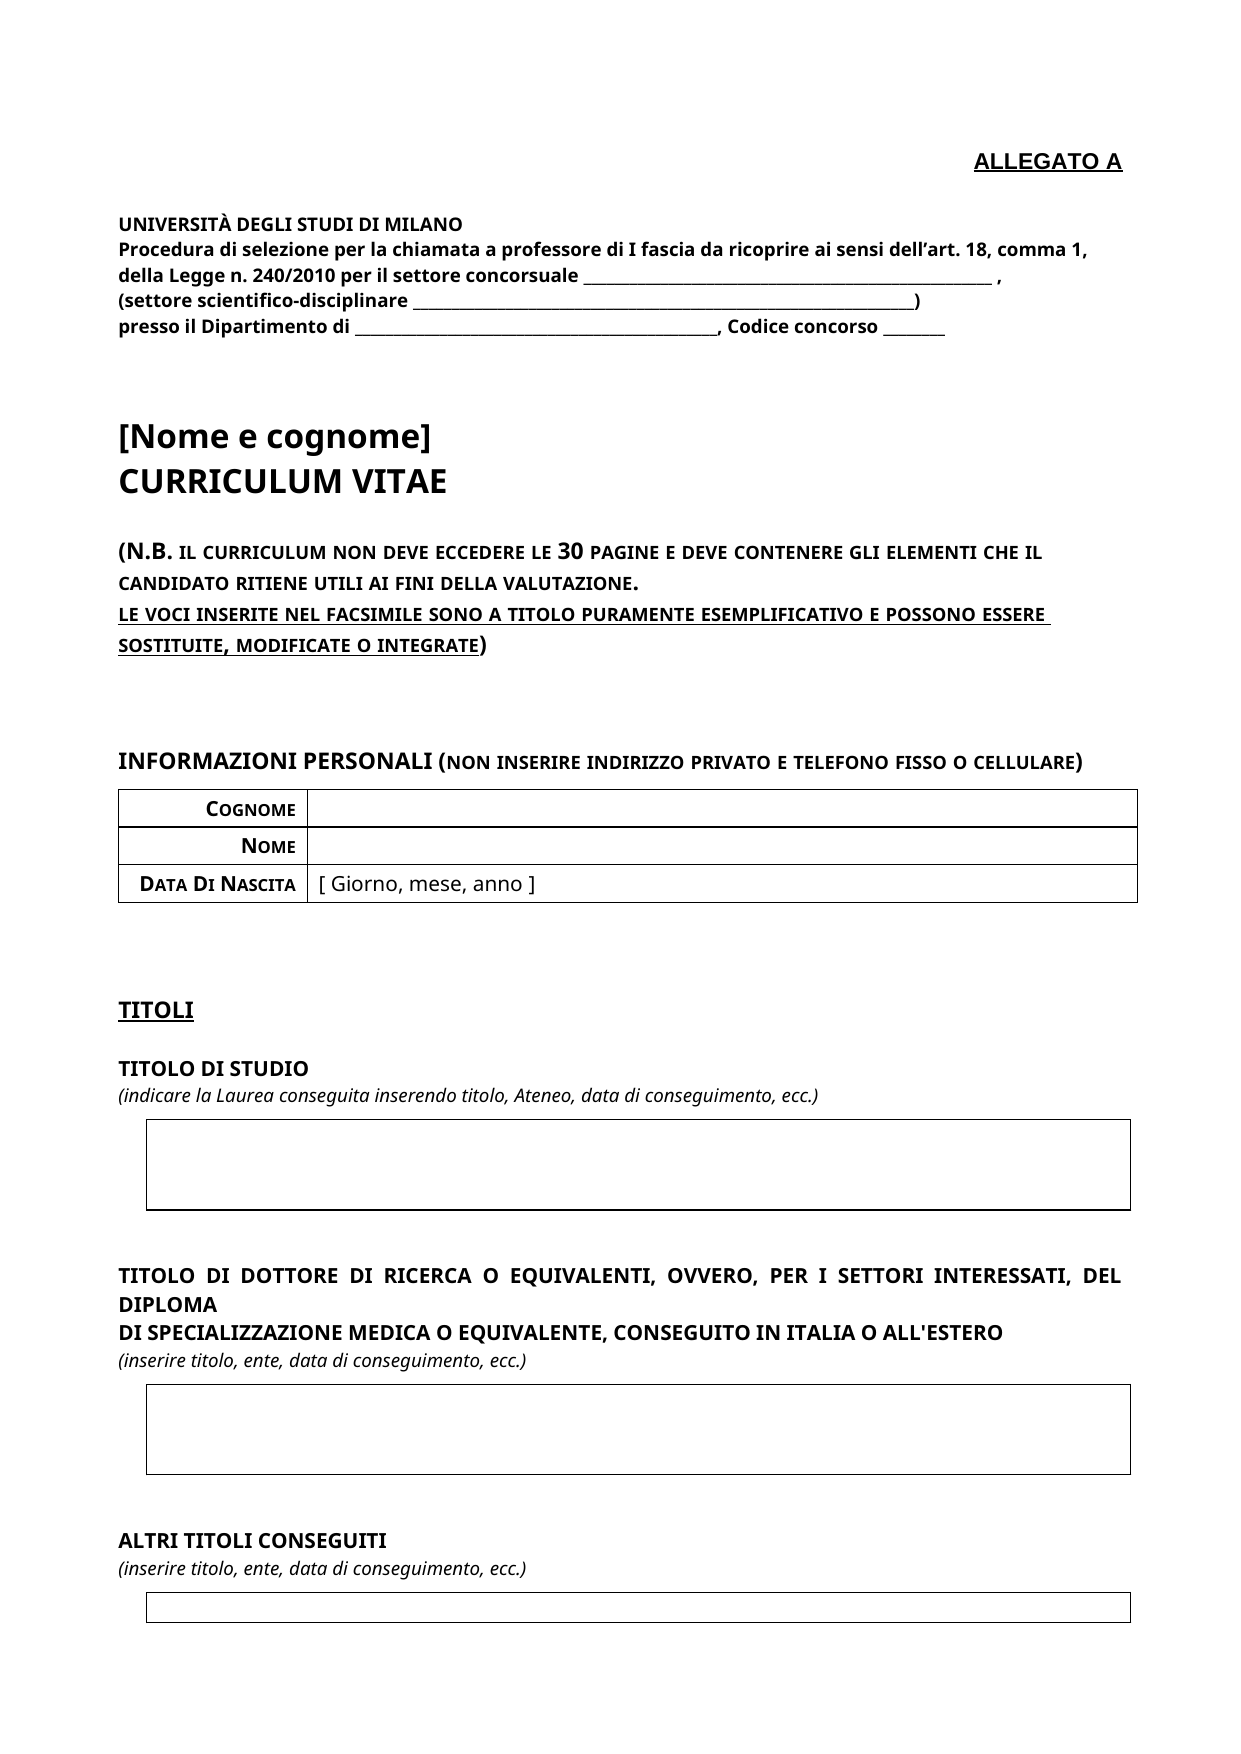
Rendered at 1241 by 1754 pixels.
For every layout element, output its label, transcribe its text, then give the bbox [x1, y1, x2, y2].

text (N.B. il curriculum non deve eccedere le 30 pagine e deve contenere gli elementi che il candidato ritiene utili ai fini della valutazione. [118, 534, 1122, 597]
table_header [308, 790, 1137, 826]
text (inserire titolo, ente, data di conseguimento, ecc.) [118, 1555, 1122, 1580]
text INFORMAZIONI PERSONALI (non inserire indirizzo privato e telefono fisso o cellulare) [118, 745, 1122, 776]
text UNIVERSITÀ DEGLI STUDI DI MILANO [118, 211, 1122, 237]
text [Nome e cognome] [118, 412, 1122, 458]
text ALLEGATO A [118, 148, 1122, 174]
table_cell Data Di Nascita [119, 865, 307, 902]
text Procedura di selezione per la chiamata a professore di I fascia da ricoprire ai sensi dell’art. 18, comma 1, della Legge n. 240/2010 per il settore concorsuale _____________________________________________________ , [118, 237, 1122, 288]
text TITOLI [118, 994, 1122, 1025]
table_cell Nome [119, 828, 307, 864]
text ALTRI TITOLI CONSEGUITI [118, 1526, 1122, 1555]
table_cell [308, 828, 1137, 864]
table_header Cognome [119, 790, 307, 826]
text DI SPECIALIZZAZIONE MEDICA O EQUIVALENTE, CONSEGUITO IN ITALIA O ALL'ESTERO [118, 1318, 1122, 1347]
table_cell [ Giorno, mese, anno ] [308, 865, 1137, 902]
text CURRICULUM VITAE [118, 458, 1122, 503]
text le voci inserite nel facsimile sono a titolo puramente esemplificativo e possono essere sostituite, modificate o integrate) [118, 597, 1122, 659]
text TITOLO DI STUDIO [118, 1054, 1122, 1082]
text (inserire titolo, ente, data di conseguimento, ecc.) [118, 1347, 1122, 1372]
text (indicare la Laurea conseguita inserendo titolo, Ateneo, data di conseguimento, ecc.) [118, 1082, 1122, 1108]
text TITOLO DI DOTTORE DI RICERCA O EQUIVALENTI, OVVERO, PER I SETTORI INTERESSATI, DEL DIPLOMA [118, 1262, 1122, 1318]
text presso il Dipartimento di _______________________________________________, Codice concorso ________ [118, 313, 1122, 339]
text (settore scientifico-disciplinare _________________________________________________________________) [118, 288, 1122, 313]
